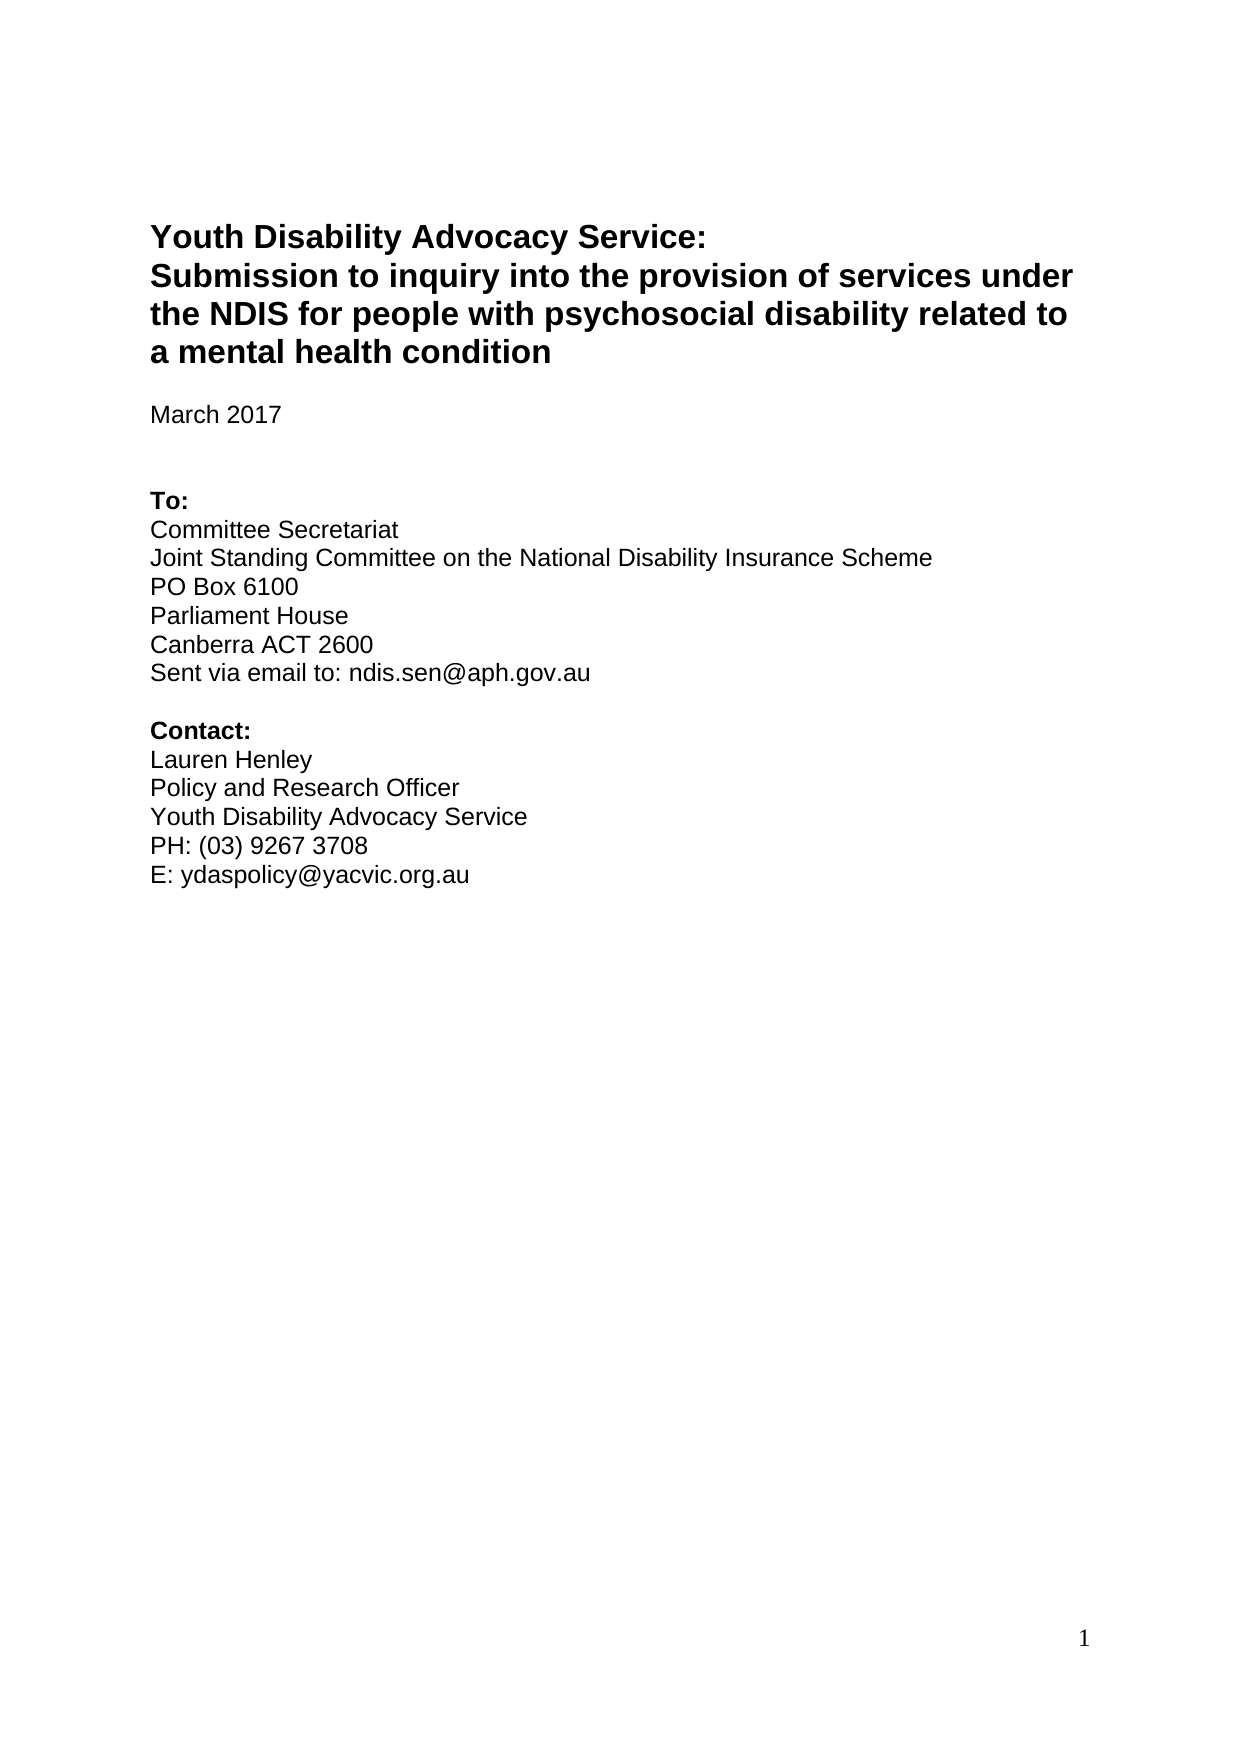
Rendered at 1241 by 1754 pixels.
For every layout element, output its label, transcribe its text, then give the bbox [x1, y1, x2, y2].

text PO Box 6100 [150, 572, 1090, 601]
text E: ydaspolicy@yacvic.org.au [150, 860, 1090, 888]
text Committee Secretariat [150, 515, 1090, 543]
text Lauren Henley [150, 745, 1090, 773]
text March 2017 [150, 400, 1090, 428]
text Submission to inquiry into the provision of services under the NDIS for people with psychosocial disability related to a mental health condition [150, 256, 1090, 371]
text Parliament House [150, 601, 1090, 630]
text Canberra ACT 2600 [150, 630, 1090, 658]
text PH: (03) 9267 3708 [150, 831, 1090, 860]
text Joint Standing Committee on the National Disability Insurance Scheme [150, 543, 1090, 572]
text Contact: [150, 716, 1090, 745]
text Youth Disability Advocacy Service [150, 802, 1090, 831]
text Sent via email to: ndis.sen@aph.gov.au [150, 658, 1090, 687]
text Youth Disability Advocacy Service: [150, 217, 1090, 256]
text To: [150, 486, 1090, 515]
text Policy and Research Officer [150, 773, 1090, 802]
